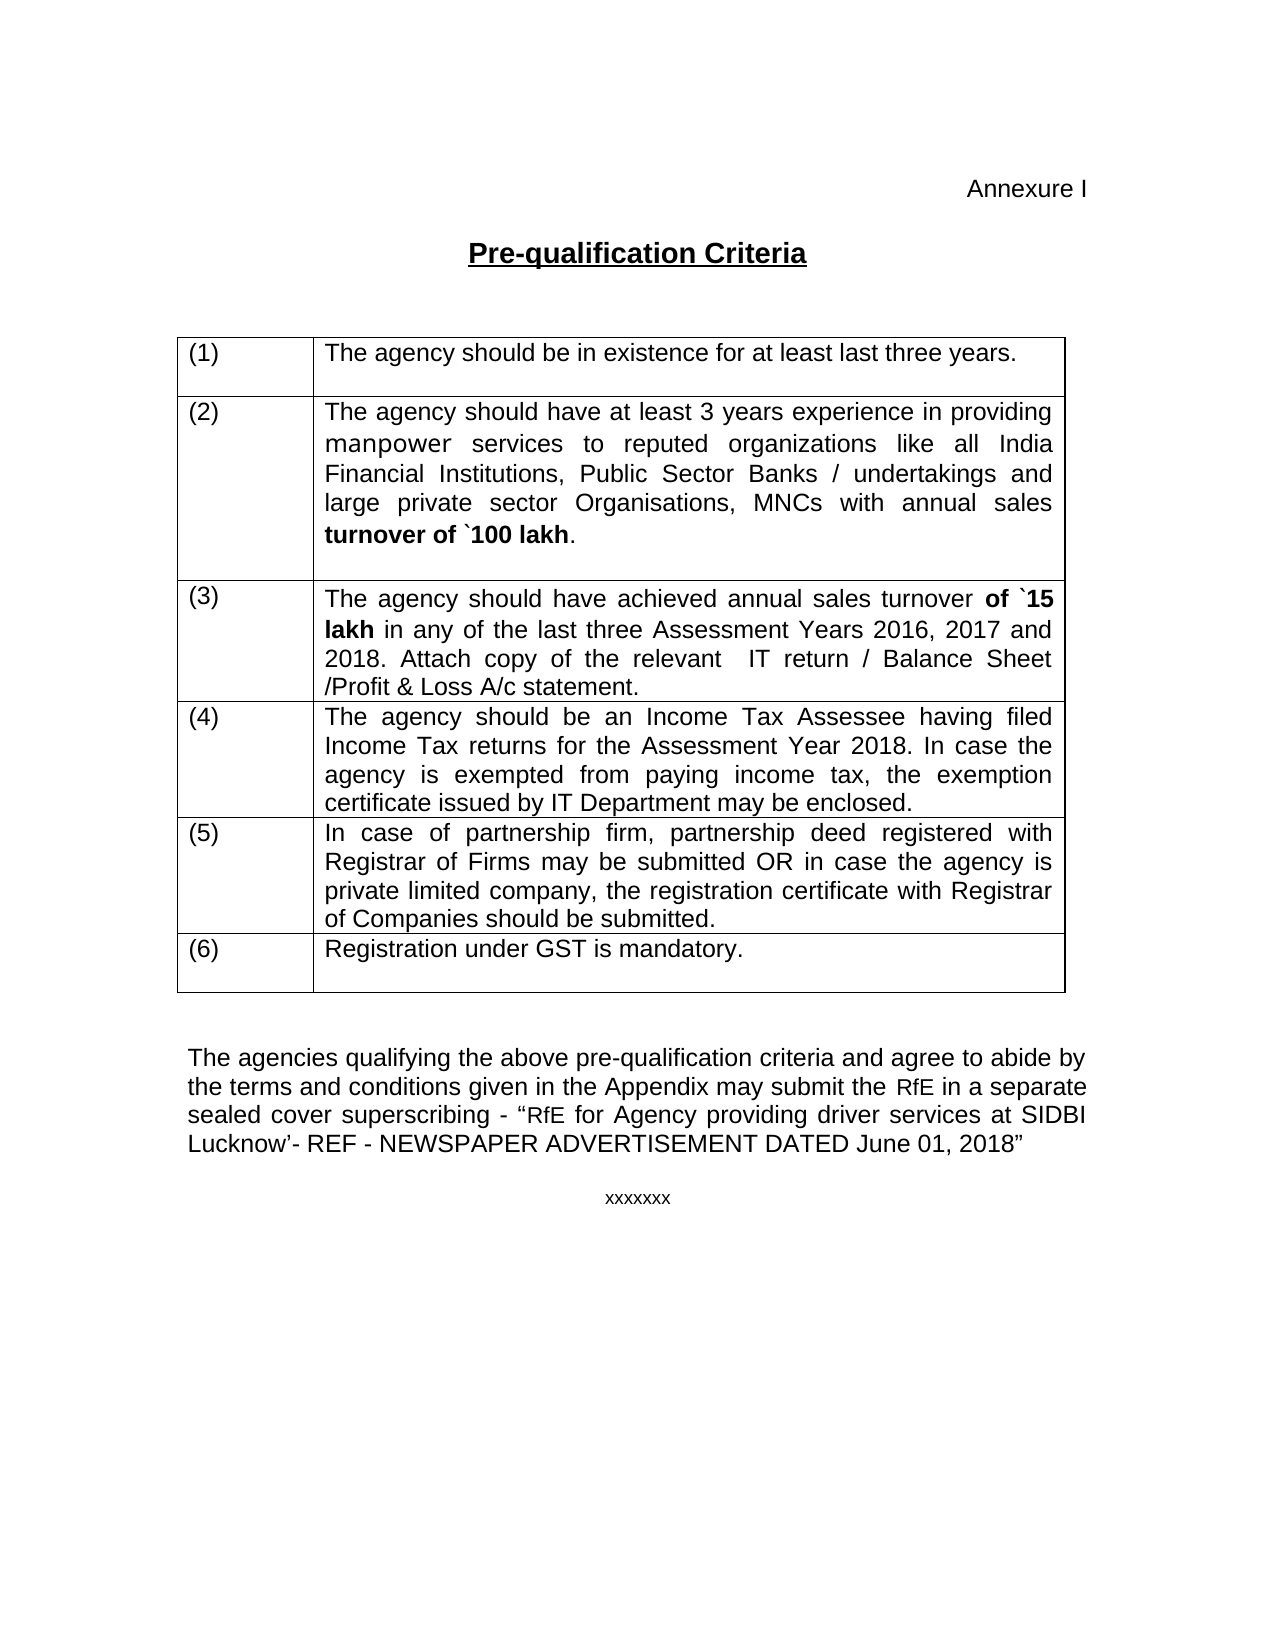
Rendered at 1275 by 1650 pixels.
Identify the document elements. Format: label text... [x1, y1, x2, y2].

text The agencies qualifying the above pre-qualification criteria and agree to abide by the terms and conditions given in the Appendix may submit the RfE in a separate sealed cover superscribing - “RfE for Agency providing driver services at SIDBI ’- REF - NEWSPAPER ADVERTISEMENT DATED June 01, 2018” [187, 1043, 1087, 1158]
text xxxxxxx [187, 1187, 1087, 1208]
table_header (1) [178, 338, 313, 396]
table_cell (4) [178, 702, 313, 817]
table_cell The agency should have achieved annual sales turnover of `15 lakh in any of the last three Assessment Years 2016, 2017 and 2018. Attach copy of the relevant IT return / Balance Sheet /Profit & Loss A/c statement. [314, 581, 1064, 701]
table_cell Registration under GST is mandatory. [314, 934, 1064, 992]
table_header The agency should be in existence for at least last three years. [314, 338, 1064, 396]
table_cell (3) [178, 581, 313, 701]
text Annexure I [187, 174, 1087, 203]
text Pre-qualification Criteria [187, 236, 1087, 270]
table_cell (2) [178, 397, 313, 580]
table_cell The agency should have at least 3 years experience in providing manpower services to reputed organizations like all India Financial Institutions, Public Sector Banks / undertakings and large private sector Organisations, MNCs with annual sales turnover of `100 lakh. [314, 397, 1064, 580]
table_cell (5) [178, 818, 313, 933]
table_cell (6) [178, 934, 313, 992]
table_cell In case of partnership firm, partnership deed registered with Registrar of Firms may be submitted OR in case the agency is private limited company, the registration certificate with Registrar of Companies should be submitted. [314, 818, 1064, 933]
table_cell The agency should be an Income Tax Assessee having filed Income Tax returns for the Assessment Year 2018. In case the agency is exempted from paying income tax, the exemption certificate issued by IT Department may be enclosed. [314, 702, 1064, 817]
